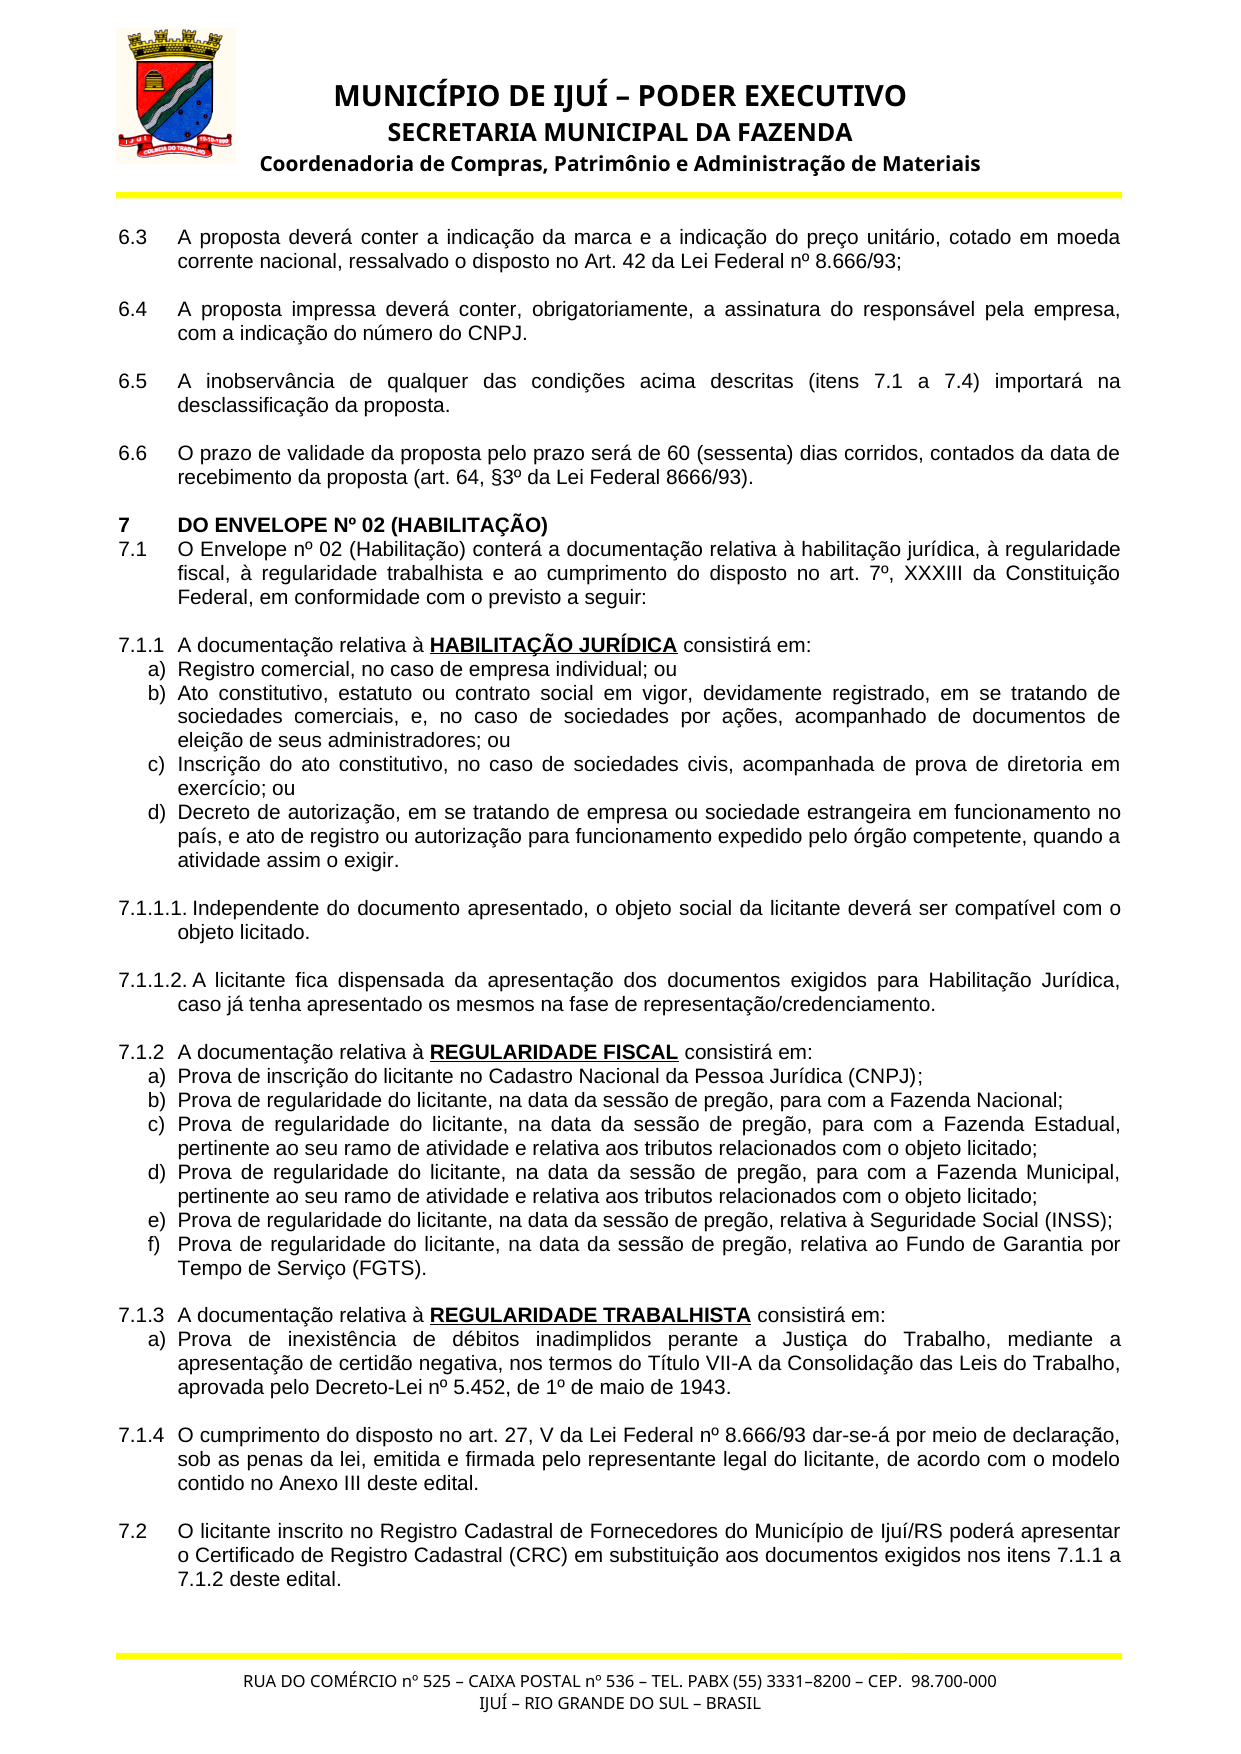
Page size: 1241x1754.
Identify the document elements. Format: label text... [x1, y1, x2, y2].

list A inobservância de qualquer das condições acima descritas (itens 7.4) importará na desclassificação da proposta. [118, 369, 1122, 417]
list O prazo de validade da proposta pelo prazo será de 60 (sessenta) dias corridos, contados da data de recebimento da proposta (art. 64, §3º da Lei Federal 8666/93). [118, 441, 1122, 489]
list DO ENVELOPE Nº 02 (HABILITAÇÃO) [118, 513, 1122, 537]
list Registro comercial, no caso de empresa individual; ou [148, 656, 1122, 680]
list Prova de regularidade do licitante, na data da sessão de pregão, para com a Fazenda Nacional; [148, 1088, 1122, 1112]
list Inscrição do ato constitutivo, no caso de sociedades civis, acompanhada de prova de diretoria em exercício; ou [148, 752, 1122, 800]
list A documentação relativa à HABILITAÇÃO JURÍDICA consistirá em: [118, 632, 1122, 656]
list O licitante inscrito no Registro Cadastral de Fornecedores do Município de Ijuí/RS poderá apresentar o Certificado de Registro Cadastral (CRC) em substituição aos documentos exigidos nos itens 7.1.1 a 7.1.2 deste edital. [118, 1519, 1122, 1591]
list O Envelope nº 02 (Habilitação) conterá a documentação relativa à habilitação jurídica, à regularidade fiscal, à regularidade trabalhista e ao cumprimento do disposto no art. 7º, XXXIII da Constituição Federal, em conformidade com o previsto a seguir: [118, 537, 1122, 608]
list Prova de regularidade do licitante, na data da sessão de pregão, para com a Fazenda Estadual, pertinente ao seu ramo de atividade e relativa aos tributos relacionados com o objeto licitado; [148, 1112, 1122, 1159]
list Decreto de autorização, em se tratando de empresa ou sociedade estrangeira em funcionamento no país, e ato de registro ou autorização para funcionamento expedido pelo órgão competente, quando a atividade assim o exigir. [148, 800, 1122, 872]
list A proposta impressa deverá conter, obrigatoriamente, a assinatura do responsável pela empresa, com a indicação do número do CNPJ. [118, 297, 1122, 345]
list Prova de inscrição do licitante no Cadastro Nacional da Pessoa Jurídica (CNPJ); [148, 1064, 1122, 1088]
list Ato constitutivo, estatuto ou contrato social em vigor, devidamente registrado, em se tratando de sociedades comerciais, e, no caso de sociedades por ações, acompanhado de documentos de eleição de seus administradores; ou [148, 680, 1122, 752]
list Prova de inexistência de débitos inadimplidos perante a Justiça do Trabalho, mediante a apresentação de certidão negativa, nos termos do Título VII-A da Consolidação das Leis do Trabalho, aprovada pelo Decreto-Lei nº 5.452, de 1º de maio de 1943. [148, 1327, 1122, 1399]
list Independente do documento apresentado, o objeto social da licitante deverá ser compatível com o objeto licitado. [118, 896, 1122, 944]
list A licitante fica dispensada da apresentação dos documentos exigidos para Habilitação Jurídica, caso já tenha apresentado os mesmos na fase de representação/credenciamento. [118, 968, 1122, 1016]
list O cumprimento do disposto no art. 27, V da Lei Federal nº 8.666/93 dar-se-á por meio de declaração, sob as penas da lei, emitida e firmada pelo representante legal do licitante, de acordo com o modelo contido no Anexo III deste edital. [118, 1423, 1122, 1495]
list A proposta deverá conter a indicação da marca e a indicação do preço unitário, cotado em moeda corrente nacional, ressalvado o disposto no Art. 42 da Lei Federal nº 8.666/93; [118, 225, 1122, 273]
list A documentação relativa à REGULARIDADE FISCAL consistirá em: [118, 1040, 1122, 1064]
list A documentação relativa à REGULARIDADE TRABALHISTA consistirá em: [118, 1303, 1122, 1327]
picture [116, 28, 237, 164]
list Prova de regularidade do licitante, na data da sessão de pregão, para com a Fazenda Municipal, pertinente ao seu ramo de atividade e relativa aos tributos relacionados com o objeto licitado; [148, 1159, 1122, 1207]
list Prova de regularidade do licitante, na data da sessão de pregão, relativa à Seguridade Social (INSS); [148, 1207, 1122, 1231]
list Prova de regularidade do licitante, na data da sessão de pregão, relativa ao Fundo de Garantia por Tempo de Serviço (FGTS). [148, 1231, 1122, 1279]
